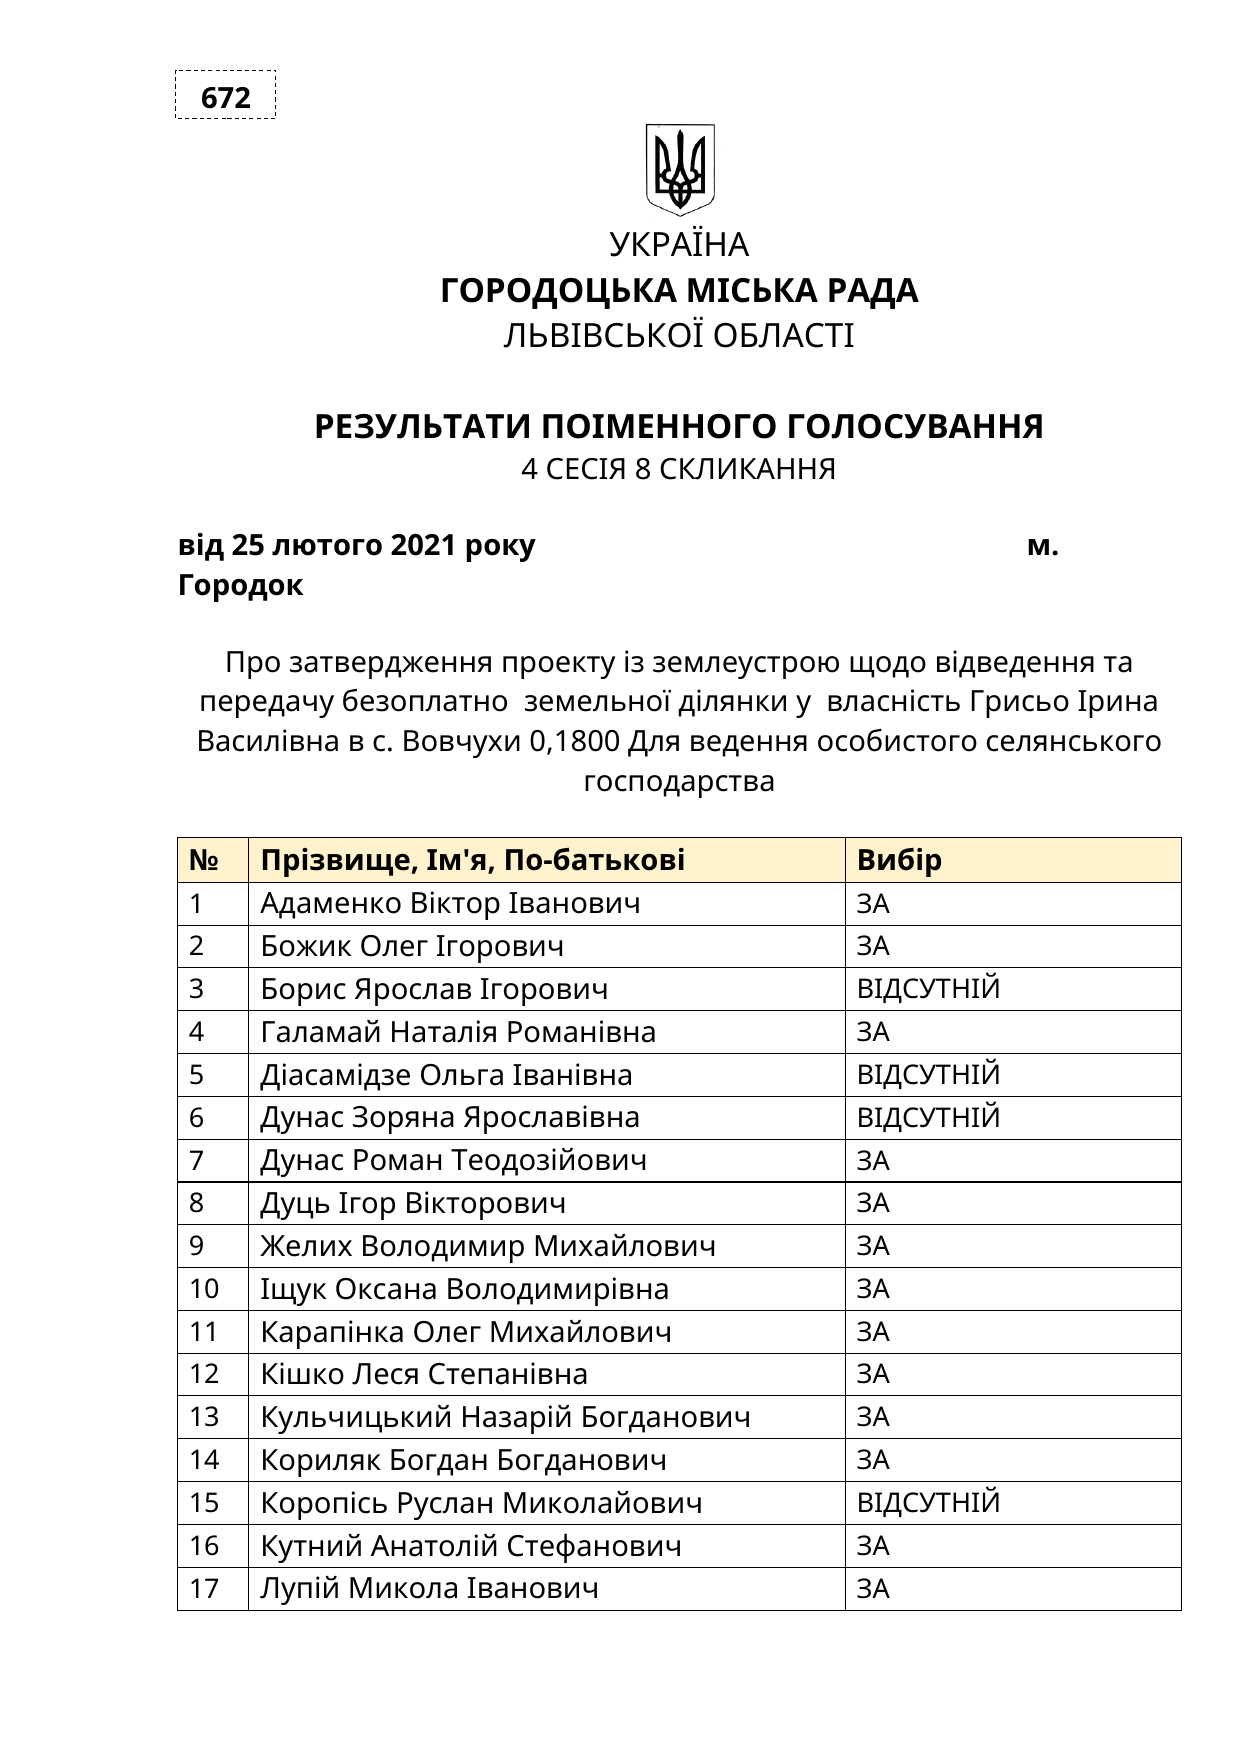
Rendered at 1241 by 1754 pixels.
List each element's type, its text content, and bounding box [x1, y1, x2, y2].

text Про затвердження проекту із землеустрою щодо відведення та передачу безоплатно земельної ділянки у власність Грисьо Ірина Василівна в с. Вовчухи 0,1800 Для ведення особистого селянського господарства [177, 641, 1181, 800]
table_header Прізвище, Ім'я, По-батькові [249, 838, 845, 882]
table_cell ЗА [846, 883, 1181, 924]
table_cell Коропісь Руслан Миколайович [249, 1482, 845, 1524]
table_header № [178, 838, 248, 882]
table_cell 17 [178, 1568, 248, 1609]
table_cell Кульчицький Назарій Богданович [249, 1396, 845, 1438]
text ЛЬВІВСЬКОЇ ОБЛАСТІ [177, 312, 1181, 357]
table_cell Дунас Роман Теодозійович [249, 1140, 845, 1181]
table_cell ЗА [846, 1311, 1181, 1353]
table_cell Кішко Леся Степанівна [249, 1354, 845, 1395]
table_cell ЗА [846, 1354, 1181, 1395]
table_cell 2 [178, 926, 248, 967]
table_cell 10 [178, 1268, 248, 1310]
text від 25 лютого 2021 року м. Городок [177, 525, 1181, 604]
table_cell 9 [178, 1225, 248, 1267]
table_cell 5 [178, 1054, 248, 1096]
table_cell Божик Олег Ігорович [249, 926, 845, 967]
table_cell ЗА [846, 1011, 1181, 1053]
table_cell 3 [178, 968, 248, 1010]
table_cell ЗА [846, 1396, 1181, 1438]
table_cell ВІДСУТНІЙ [846, 1097, 1181, 1138]
table_cell ВІДСУТНІЙ [846, 1054, 1181, 1096]
table_cell 4 [178, 1011, 248, 1053]
table_cell 16 [178, 1525, 248, 1567]
table_cell Адаменко Віктор Іванович [249, 883, 845, 924]
text РЕЗУЛЬТАТИ ПОІМЕННОГО ГОЛОСУВАННЯ [177, 403, 1181, 448]
table_cell ЗА [846, 1268, 1181, 1310]
text 4 СЕСІЯ 8 СКЛИКАННЯ [177, 448, 1181, 488]
table_cell Борис Ярослав Ігорович [249, 968, 845, 1010]
table_cell ЗА [846, 1183, 1181, 1224]
table_cell ЗА [846, 1439, 1181, 1481]
table_cell ЗА [846, 1225, 1181, 1267]
table_cell Кориляк Богдан Богданович [249, 1439, 845, 1481]
table_cell 12 [178, 1354, 248, 1395]
table_cell 8 [178, 1183, 248, 1224]
table_cell ЗА [846, 1568, 1181, 1609]
table_cell ЗА [846, 926, 1181, 967]
table_cell ВІДСУТНІЙ [846, 968, 1181, 1010]
table_cell 6 [178, 1097, 248, 1138]
text УКРАЇНА [177, 221, 1181, 266]
table_cell ЗА [846, 1525, 1181, 1567]
table_cell 7 [178, 1140, 248, 1181]
text ГОРОДОЦЬКА МІСЬКА РАДА [177, 266, 1181, 312]
table_cell Діасамідзе Ольга Іванівна [249, 1054, 845, 1096]
table_cell Карапінка Олег Михайлович [249, 1311, 845, 1353]
picture [633, 118, 726, 221]
table_cell 1 [178, 883, 248, 924]
table_cell Дунас Зоряна Ярославівна [249, 1097, 845, 1138]
table_header Вибір [846, 838, 1181, 882]
table_cell Кутний Анатолій Стефанович [249, 1525, 845, 1567]
table_cell 11 [178, 1311, 248, 1353]
table_cell 15 [178, 1482, 248, 1524]
table_cell Іщук Оксана Володимирівна [249, 1268, 845, 1310]
table_cell 13 [178, 1396, 248, 1438]
table_cell ВІДСУТНІЙ [846, 1482, 1181, 1524]
table_cell 14 [178, 1439, 248, 1481]
table_cell Дуць Ігор Вікторович [249, 1183, 845, 1224]
table_cell Желих Володимир Михайлович [249, 1225, 845, 1267]
table_cell Лупій Микола Іванович [249, 1568, 845, 1609]
table_cell Галамай Наталія Романівна [249, 1011, 845, 1053]
table_cell ЗА [846, 1140, 1181, 1181]
